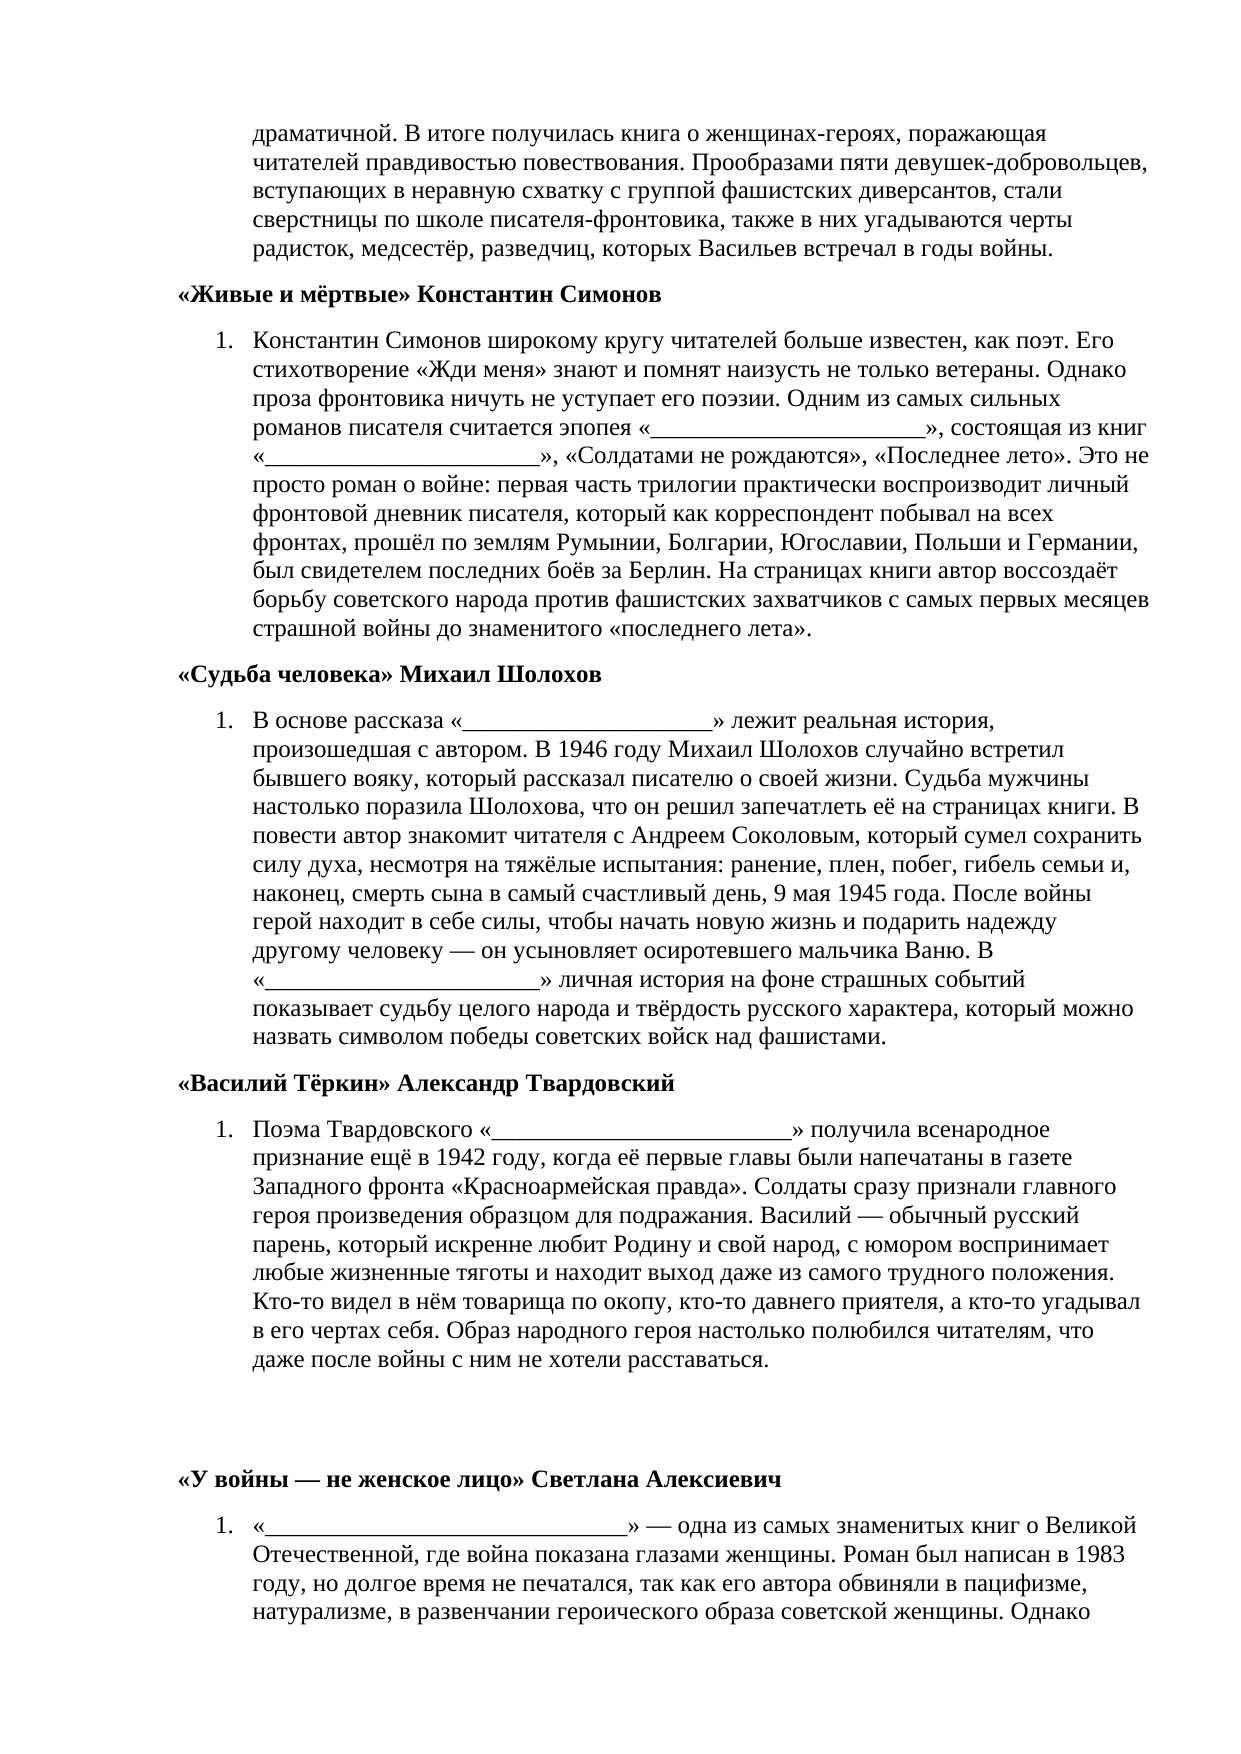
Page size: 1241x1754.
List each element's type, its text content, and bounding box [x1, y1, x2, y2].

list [215, 118, 1152, 262]
text «Василий Тёркин» Александр Твардовский [177, 1068, 1152, 1096]
text «У войны — не женское лицо» Светлана Алексиевич [177, 1464, 1152, 1493]
list Константин Симонов широкому кругу читателей больше известен, как поэт. Его стихотворение «Жди меня» знают и помнят наизусть не только ветераны. Однако проза фронтовика ничуть не уступает его поэзии. Одним из самых сильных романов писателя считается эпопея «______________________», состоящая из книг «______________________», «Солдатами не рождаются», «Последнее лето». Это не просто роман о войне: первая часть трилогии практически воспроизводит личный фронтовой дневник писателя, который как корреспондент побывал на всех фронтах, прошёл по землям Румынии, Болгарии, Югославии, Польши и Германии, был свидетелем последних боёв за Берлин. На страницах книги автор воссоздаёт борьбу советского народа против фашистских захватчиков с самых первых месяцев страшной войны до знаменитого «последнего лета». [215, 325, 1152, 642]
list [215, 1510, 1152, 1625]
text «Судьба человека» Михаил Шолохов [177, 659, 1152, 688]
list Поэма Твардовского «________________________» получила всенародное признание ещё в 1942 году, когда её первые главы были напечатаны в газете Западного фронта «Красноармейская правда». Солдаты сразу признали главного героя произведения образцом для подражания. Василий — обычный русский парень, который искренне любит Родину и свой народ, с юмором воспринимает любые жизненные тяготы и находит выход даже из самого трудного положения. Кто-то видел в нём товарища по окопу, кто-то давнего приятеля, а кто-то угадывал в его чертах себя. Образ народного героя настолько полюбился читателям, что даже после войны с ним не хотели расставаться. [215, 1114, 1152, 1372]
list В основе рассказа «____________________» лежит реальная история, произошедшая с автором. В 1946 году Михаил Шолохов случайно встретил бывшего вояку, который рассказал писателю о своей жизни. Судьба мужчины настолько поразила Шолохова, что он решил запечатлеть её на страницах книги. В повести автор знакомит читателя с Андреем Соколовым, который сумел сохранить силу духа, несмотря на тяжёлые испытания: ранение, плен, побег, гибель семьи и, наконец, смерть сына в самый счастливый день, 9 мая 1945 года. После войны герой находит в себе силы, чтобы начать новую жизнь и подарить надежду другому человеку — он усыновляет осиротевшего мальчика Ваню. В «______________________» личная история на фоне страшных событий показывает судьбу целого народа и твёрдость русского характера, который можно назвать символом победы советских войск над фашистами. [215, 705, 1152, 1050]
text «Живые и мёртвые» Константин Симонов [177, 279, 1152, 308]
